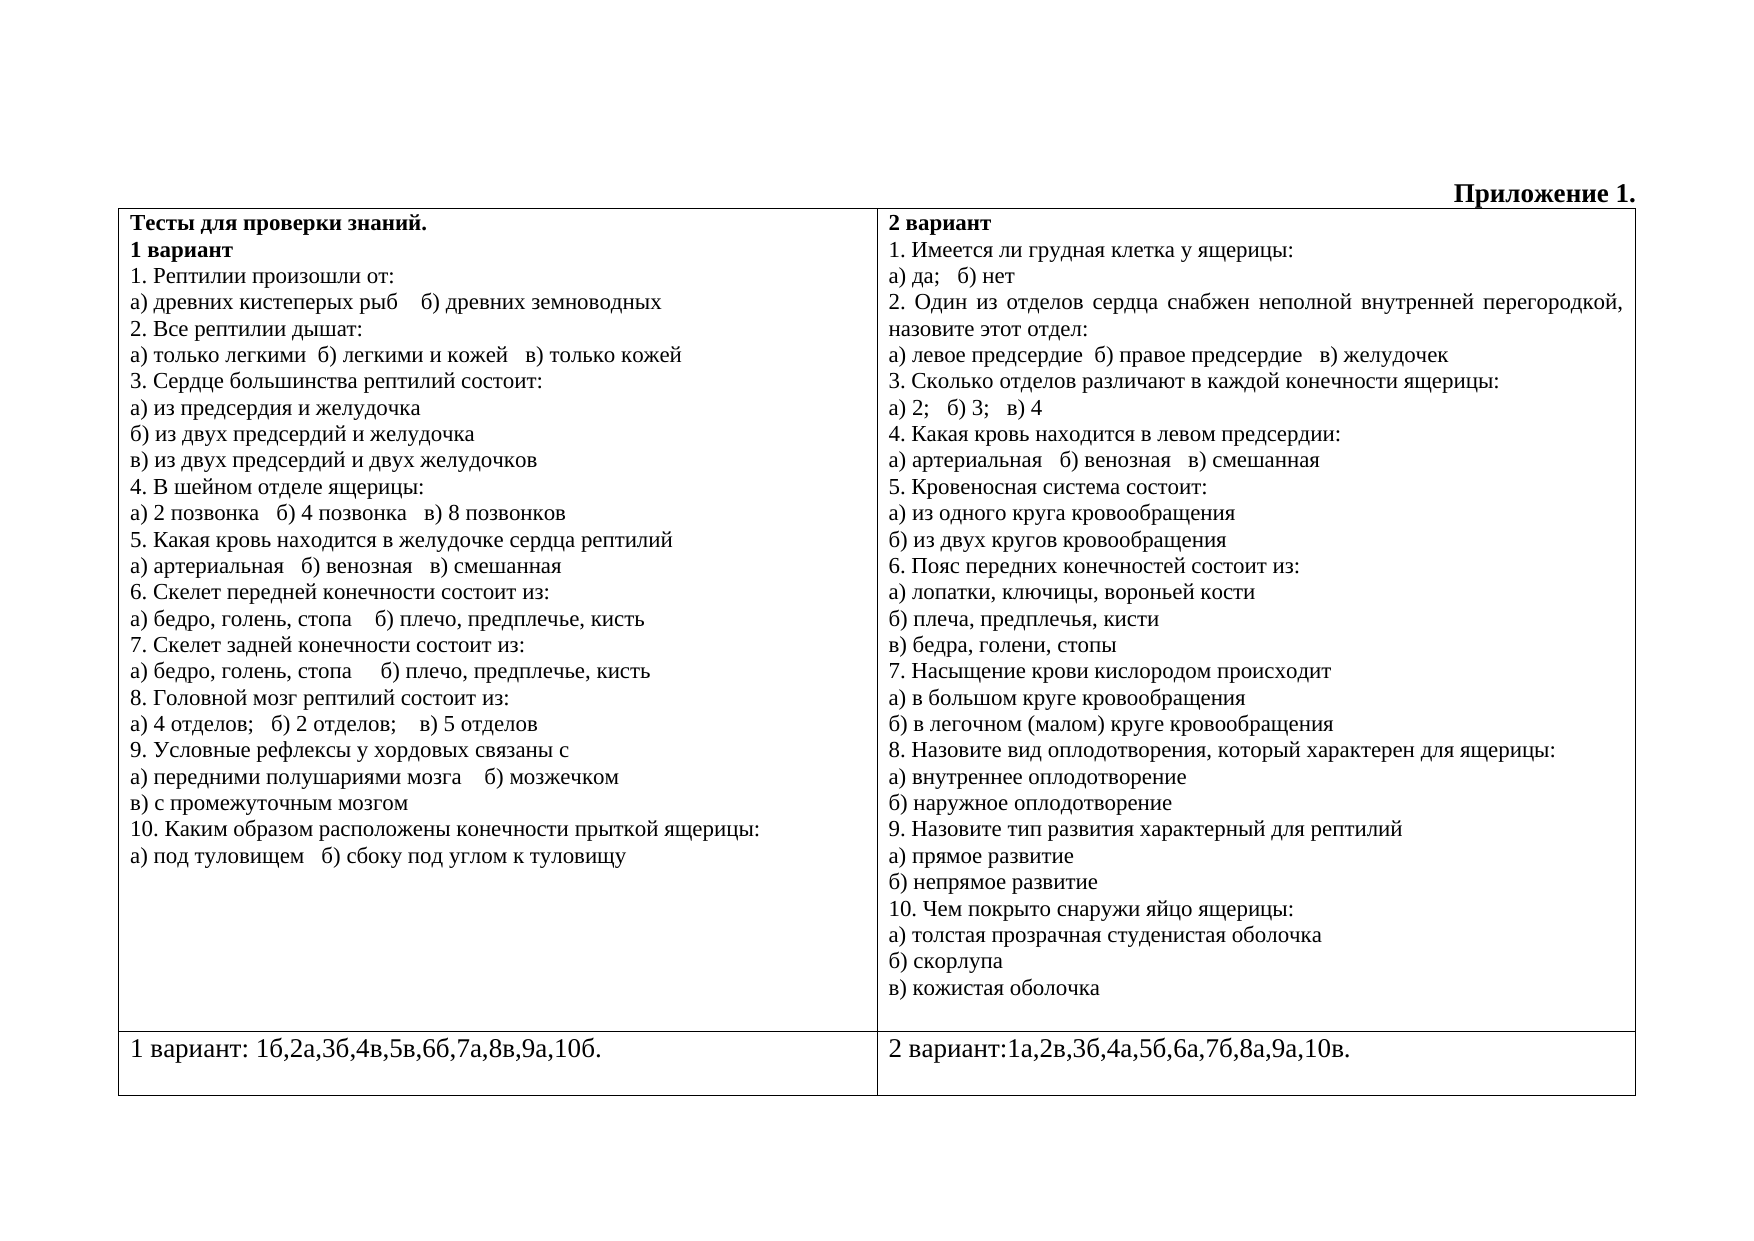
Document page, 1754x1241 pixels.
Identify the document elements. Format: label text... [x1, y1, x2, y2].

table_cell 2 вариант:1а,2в,3б,4а,5б,6а,7б,8а,9а,10в. [878, 1032, 1635, 1094]
table_header Тесты для проверки знаний. 1 вариант 1. Рептилии произошли от: а) древних кистеперых рыб б) древних земноводных 2. Все рептилии дышат: а) только легкими б) легкими и кожей в) только кожей 3. Сердце большинства рептилий состоит: а) из предсердия и желудочка б) из двух предсердий и желудочка в) из двух предсердий и двух желудочков 4. В шейном отделе ящерицы: а) 2 позвонка б) 4 позвонка в) 8 позвонков 5. Какая кровь находится в желудочке сердца рептилий а) артериальная б) венозная в) смешанная 6. Скелет передней конечности состоит из: а) бедро, голень, стопа б) плечо, предплечье, кисть 7. Скелет задней конечности состоит из: а) бедро, голень, стопа б) плечо, предплечье, кисть 8. Головной мозг рептилий состоит из: а) 4 отделов; б) 2 отделов; в) 5 отделов 9. Условные рефлексы у хордовых связаны с а) передними полушариями мозга б) мозжечком в) с промежуточным мозгом 10. Каким образом расположены конечности прыткой ящерицы: а) под туловищем б) сбоку под углом к туловищу [119, 209, 877, 1031]
text Приложение 1. [118, 177, 1636, 208]
table_cell 1 вариант: 1б,2а,3б,4в,5в,6б,7а,8в,9а,10б. [119, 1032, 877, 1094]
table_header 2 вариант 1. Имеется ли грудная клетка у ящерицы: а) да; б) нет 2. Один из отделов сердца снабжен неполной внутренней перегородкой, назовите этот отдел: а) левое предсердие б) правое предсердие в) желудочек 3. Сколько отделов различают в каждой конечности ящерицы: а) 2; б) 3; в) 4 4. Какая кровь находится в левом предсердии: а) артериальная б) венозная в) смешанная 5. Кровеносная система состоит: а) из одного круга кровообращения б) из двух кругов кровообращения 6. Пояс передних конечностей состоит из: а) лопатки, ключицы, вороньей кости б) плеча, предплечья, кисти в) бедра, голени, стопы 7. Насыщение крови кислородом происходит а) в большом круге кровообращения б) в легочном (малом) круге кровообращения 8. Назовите вид оплодотворения, который характерен для ящерицы: а) внутреннее оплодотворение б) наружное оплодотворение 9. Назовите тип развития характерный для рептилий а) прямое развитие б) непрямое развитие 10. Чем покрыто снаружи яйцо ящерицы: а) толстая прозрачная студенистая оболочка б) скорлупа в) кожистая оболочка [878, 209, 1635, 1031]
